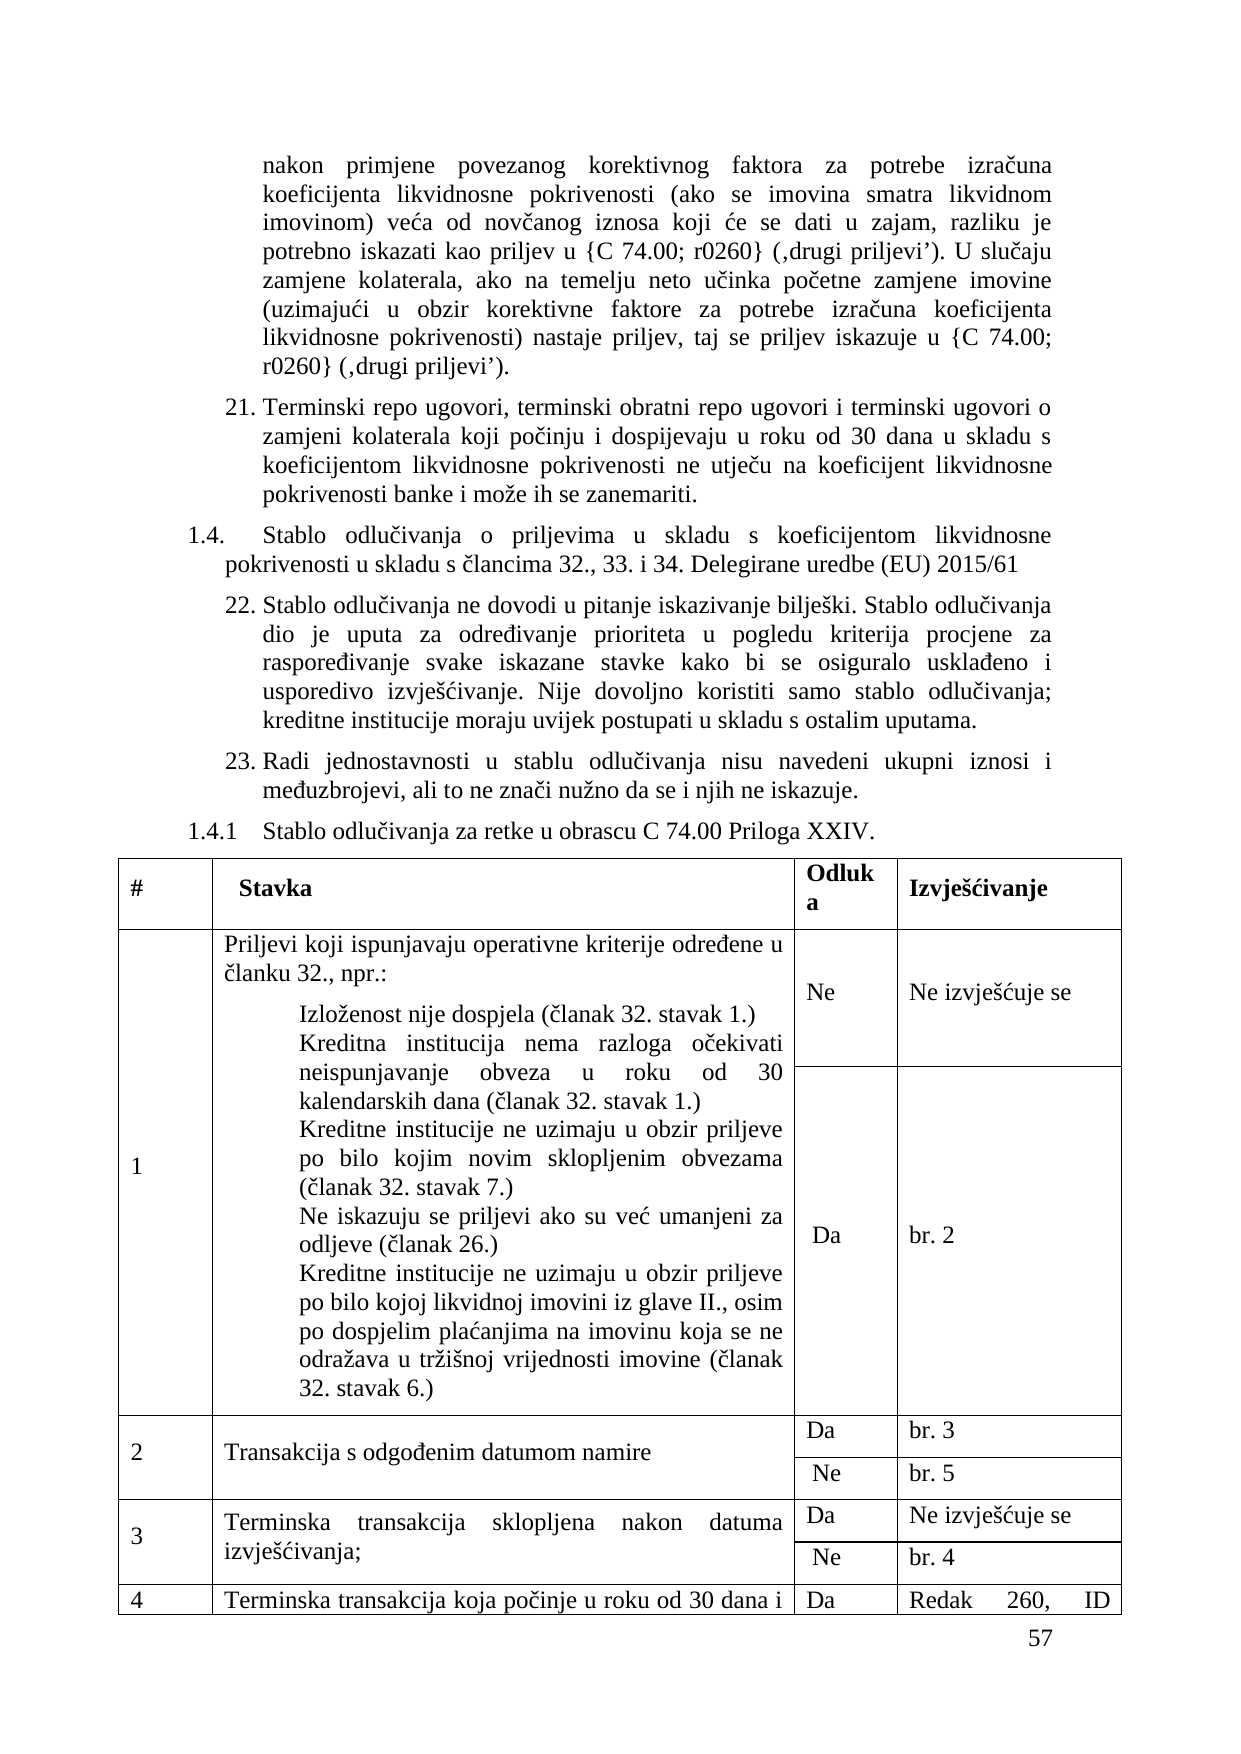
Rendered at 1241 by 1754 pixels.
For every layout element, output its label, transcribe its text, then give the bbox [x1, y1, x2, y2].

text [225, 150, 1053, 380]
table_header # [119, 859, 212, 928]
table_cell Ne [795, 930, 897, 1066]
table_cell Da [795, 1500, 897, 1541]
table_header Odluka [795, 859, 897, 928]
table_cell br. 3 [898, 1416, 1121, 1457]
table_cell 2 [119, 1416, 212, 1499]
table_header Stavka [213, 859, 794, 928]
table_cell 4 [119, 1585, 212, 1613]
text 1.4.1 Stablo odlučivanja za retke u obrascu C 74.00 Priloga XXIV. [187, 816, 1053, 845]
table_cell Ne [795, 1543, 897, 1584]
table_cell Da [795, 1067, 897, 1414]
text 1.4. Stablo odlučivanja o priljevima u skladu s koeficijentom likvidnosne pokrivenosti u skladu s člancima 32., 33. i 34. Delegirane uredbe (EU) 2015/61 [187, 520, 1053, 577]
table_cell Da [795, 1585, 897, 1613]
table_cell 3 [119, 1500, 212, 1584]
table_cell Terminska transakcija sklopljena nakon datuma izvješćivanja; [213, 1500, 794, 1584]
table_cell br. 4 [898, 1543, 1121, 1584]
text Stablo odlučivanja ne dovodi u pitanje iskazivanje bilješki. Stablo odlučivanja dio je uputa za određivanje prioriteta u pogledu kriterija procjene za raspoređivanje svake iskazane stavke kako bi se osiguralo usklađeno i usporedivo izvješćivanje. Nije dovoljno koristiti samo stablo odlučivanja; kreditne institucije moraju uvijek postupati u skladu s ostalim uputama. [225, 590, 1053, 734]
text Terminski repo ugovori, terminski obratni repo ugovori i terminski ugovori o zamjeni kolaterala koji počinju i dospijevaju u roku od 30 dana u skladu s koeficijentom likvidnosne pokrivenosti ne utječu na koeficijent likvidnosne pokrivenosti banke i može ih se zanemariti. [225, 392, 1053, 507]
table_cell Ne izvješćuje se [898, 930, 1121, 1066]
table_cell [213, 1585, 794, 1613]
text Radi jednostavnosti u stablu odlučivanja nisu navedeni ukupni iznosi i međuzbrojevi, ali to ne znači nužno da se i njih ne iskazuje. [225, 746, 1053, 804]
table_header Izvješćivanje [898, 859, 1121, 928]
table_cell Priljevi koji ispunjavaju operativne kriterije određene u članku 32., npr.:  Izloženost nije dospjela (članak 32. stavak 1.)  Kreditna institucija nema razloga očekivati neispunjavanje obveza u roku od 30 kalendarskih dana (članak 32. stavak 1.)  Kreditne institucije ne uzimaju u obzir priljeve po bilo kojim novim sklopljenim obvezama (članak 32. stavak 7.)  Ne iskazuju se priljevi ako su već umanjeni za odljeve (članak 26.)  Kreditne institucije ne uzimaju u obzir priljeve po bilo kojoj likvidnoj imovini iz glave II., osim po dospjelim plaćanjima na imovinu koja se ne odražava u tržišnoj vrijednosti imovine (članak 32. stavak 6.) [213, 930, 794, 1414]
table_cell Ne [795, 1458, 897, 1499]
table_cell 1 [119, 930, 212, 1414]
table_cell Da [795, 1416, 897, 1457]
table_cell Transakcija s odgođenim datumom namire [213, 1416, 794, 1499]
table_cell Ne izvješćuje se [898, 1500, 1121, 1541]
table_cell br. 2 [898, 1067, 1121, 1414]
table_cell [898, 1585, 1121, 1613]
table_cell br. 5 [898, 1458, 1121, 1499]
